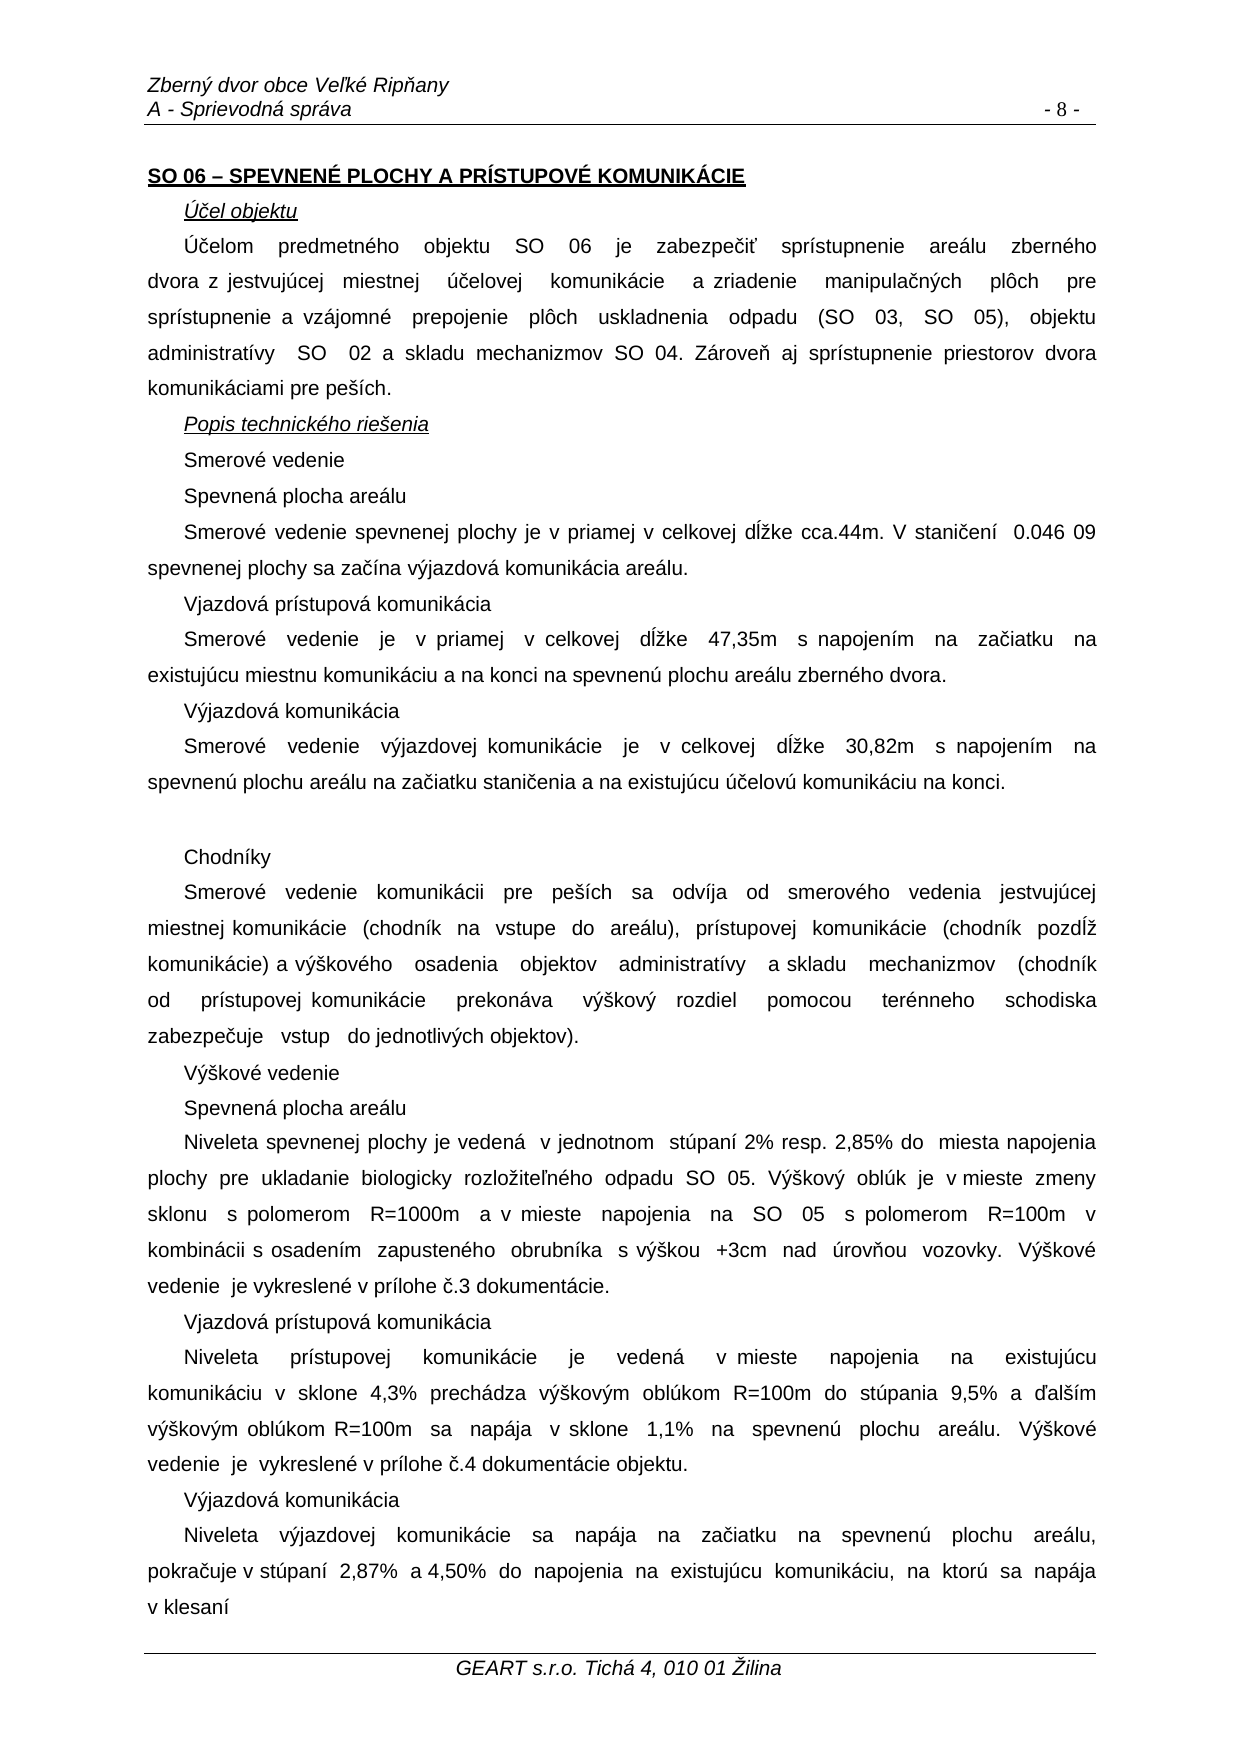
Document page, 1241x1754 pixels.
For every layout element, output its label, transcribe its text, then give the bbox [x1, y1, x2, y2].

text Spevnená plocha areálu [184, 1095, 1109, 1119]
text Výjazdová komunikácia [184, 699, 1109, 723]
text Smerové vedenie spevnenej plochy je v priamej v celkovej dĺžke cca.44m. V staničení 0.046 09 spevnenej plochy sa začína výjazdová komunikácia areálu. [147, 520, 1096, 580]
text Účelom predmetného objektu SO 06 je zabezpečiť sprístupnenie areálu zberného dvora z jestvujúcej miestnej účelovej komunikácie a zriadenie manipulačných plôch pre sprístupnenie a vzájomné prepojenie plôch uskladnenia odpadu (SO 03, SO 05), objektu administratívy SO 02 a skladu mechanizmov SO 04. Zároveň aj sprístupnenie priestorov dvora komunikáciami pre peších. [147, 234, 1097, 400]
text Niveleta spevnenej plochy je vedená v jednotnom stúpaní 2% resp. 2,85% do miesta napojenia plochy pre ukladanie biologicky rozložiteľného odpadu SO 05. Výškový oblúk je v mieste zmeny sklonu s polomerom R=1000m a v mieste napojenia na SO 05 s polomerom R=100m v kombinácii s osadením zapusteného obrubníka s výškou +3cm nad úrovňou vozovky. Výškové vedenie je vykreslené v prílohe č.3 dokumentácie. [147, 1130, 1097, 1298]
text Výjazdová komunikácia [184, 1488, 1109, 1512]
text Niveleta prístupovej komunikácie je vedená v mieste napojenia na existujúcu komunikáciu v sklone 4,3% prechádza výškovým oblúkom R=100m do stúpania 9,5% a ďalším výškovým oblúkom R=100m sa napája v sklone 1,1% na spevnenú plochu areálu. Výškové vedenie je vykreslené v prílohe č.4 dokumentácie objektu. [147, 1345, 1097, 1476]
text Popis technického riešenia Smerové vedenie Spevnená plocha areálu [184, 412, 436, 508]
text SO 06 – SPEVNENÉ PLOCHY A PRÍSTUPOVÉ KOMUNIKÁCIE [147, 163, 1109, 187]
text Smerové vedenie komunikácii pre peších sa odvíja od smerového vedenia jestvujúcej miestnej komunikácie (chodník na vstupe do areálu), prístupovej komunikácie (chodník pozdĺž komunikácie) a výškového osadenia objektov administratívy a skladu mechanizmov (chodník od prístupovej komunikácie prekonáva výškový rozdiel pomocou terénneho schodiska zabezpečuje vstup do jednotlivých objektov). [147, 880, 1097, 1048]
text Účel objektu [184, 198, 1109, 222]
text Vjazdová prístupová komunikácia [184, 592, 1109, 616]
text Smerové vedenie výjazdovej komunikácie je v celkovej dĺžke 30,82m s napojením na spevnenú plochu areálu na začiatku staničenia a na existujúcu účelovú komunikáciu na konci. [147, 734, 1097, 794]
text Niveleta výjazdovej komunikácie sa napája na začiatku na spevnenú plochu areálu, pokračuje v stúpaní 2,87% a 4,50% do napojenia na existujúcu komunikáciu, na ktorú sa napája v klesaní [147, 1523, 1097, 1618]
text Vjazdová prístupová komunikácia [184, 1310, 1109, 1334]
text Smerové vedenie je v priamej v celkovej dĺžke 47,35m s napojením na začiatku na existujúcu miestnu komunikáciu a na konci na spevnenú plochu areálu zberného dvora. [147, 627, 1097, 687]
text Výškové vedenie [184, 1060, 1109, 1084]
text Chodníky [184, 845, 1109, 869]
